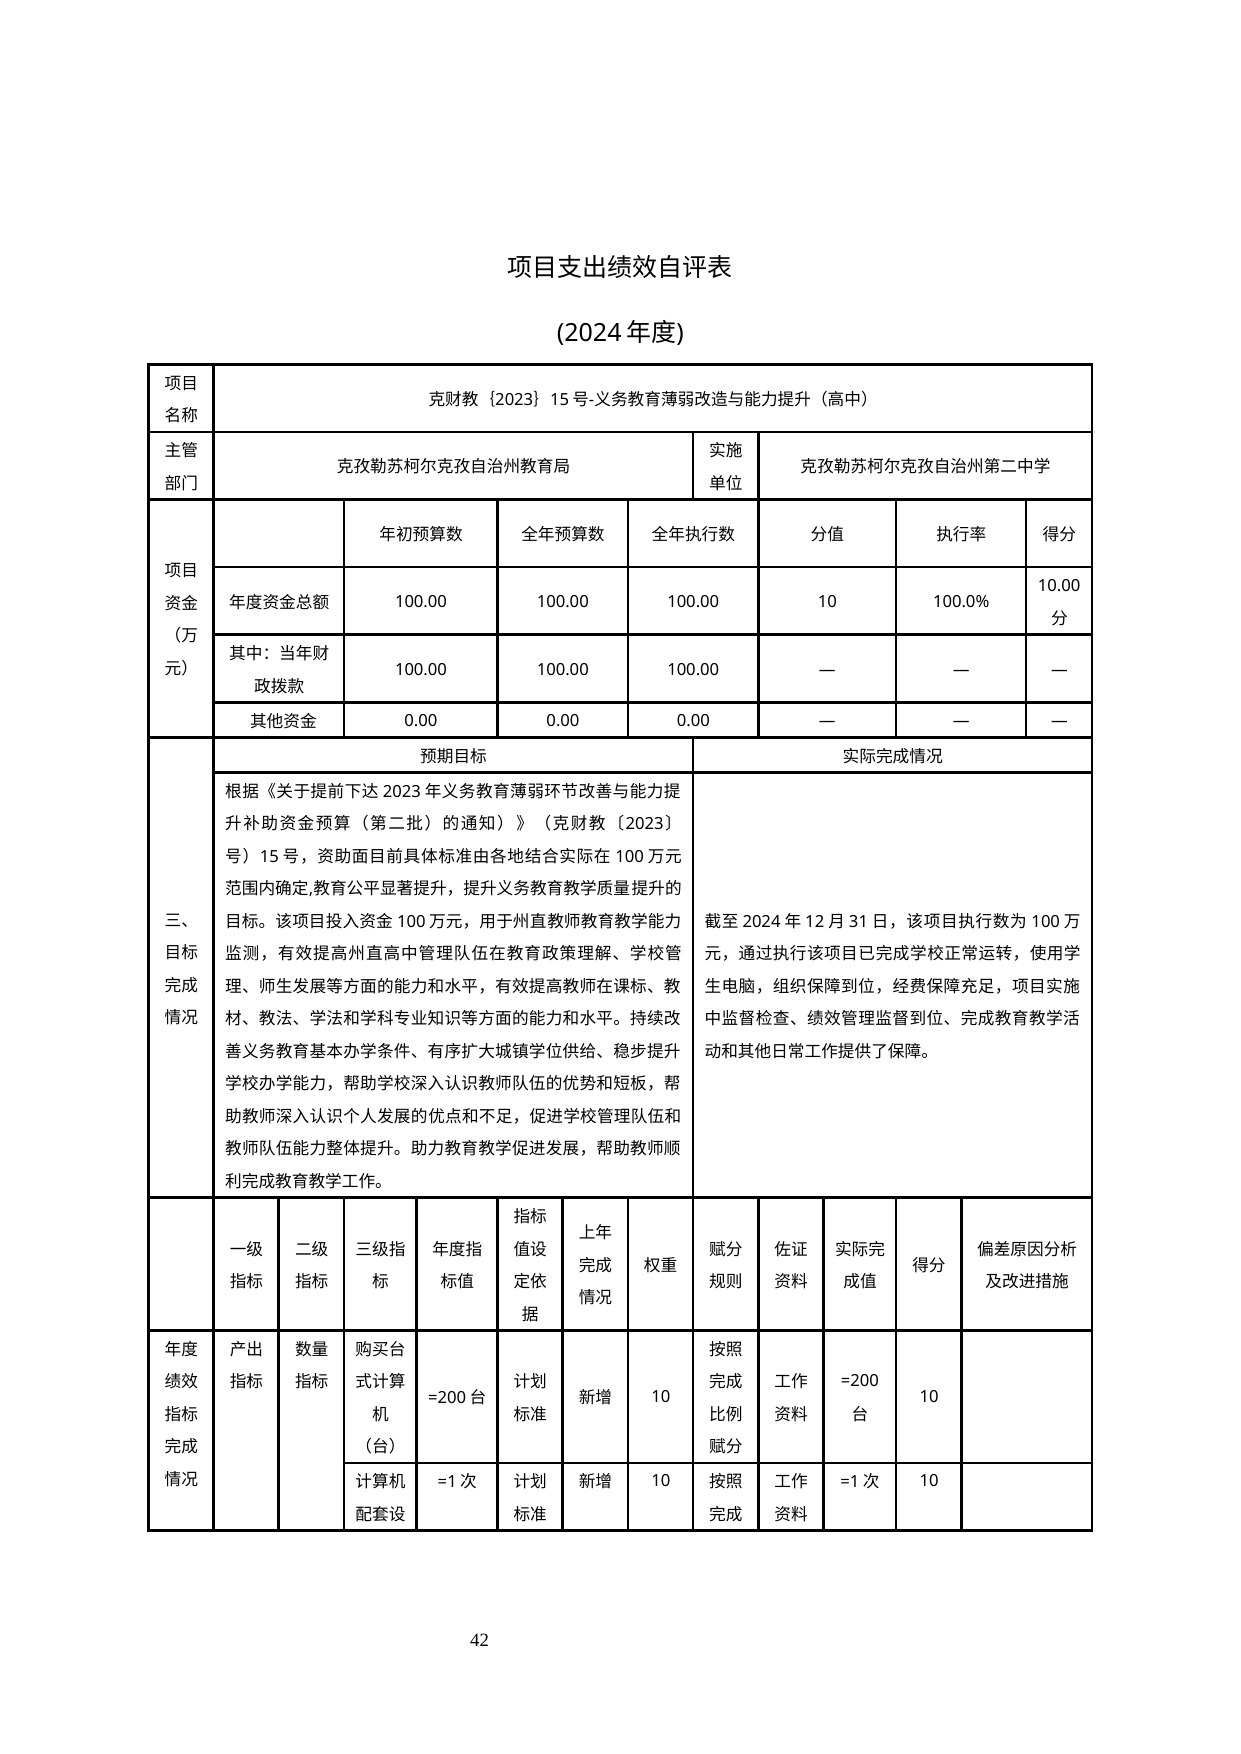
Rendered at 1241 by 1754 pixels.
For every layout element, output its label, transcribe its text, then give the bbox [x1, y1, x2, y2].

table_cell (2024年度) [148, 298, 1092, 363]
table_cell — [1027, 636, 1091, 701]
table_cell =200台 [825, 1332, 895, 1461]
table_cell 实际完成情况 [694, 739, 1091, 771]
table_cell 权重 [629, 1199, 692, 1329]
table_cell 根据《关于提前下达2023年义务教育薄弱环节改善与能力提升补助资金预算（第二批）的通知）》（克财教〔2023〕号）15号，资助面目前具体标准由各地结合实际在100万元范围内确定,教育公平显著提升，提升义务教育教学质量提升的目标。该项目投入资金100万元，用于州直教师教育教学能力监测，有效提高州直高中管理队伍在教育政策理解、学校管理、师生发展等方面的能力和水平，有效提高教师在课标、教材、教法、学法和学科专业知识等方面的能力和水平。持续改善义务教育基本办学条件、有序扩大城镇学位供给、稳步提升学校办学能力，帮助学校深入认识教师队伍的优势和短板，帮助教师深入认识个人发展的优点和不足，促进学校管理队伍和教师队伍能力整体提升。助力教育教学促进发展，帮助教师顺利完成教育教学工作。 [215, 774, 692, 1196]
table_cell 偏差原因分析及改进措施 [963, 1199, 1091, 1329]
table_cell 截至2024年12月31日，该项目执行数为100万元，通过执行该项目已完成学校正常运转，使用学生电脑，组织保障到位，经费保障充足，项目实施中监督检查、绩效管理监督到位、完成教育教学活动和其他日常工作提供了保障。 [694, 774, 1091, 1196]
table_cell 工作资料 [760, 1464, 822, 1529]
table_cell 二级指标 [280, 1199, 343, 1329]
table_cell — [897, 704, 1025, 736]
table_cell 购买台式计算机（台） [345, 1332, 415, 1461]
table_cell 按照完成比例赋分 [694, 1464, 757, 1529]
table_cell 10 [629, 1464, 692, 1529]
table_cell 其中：当年财政拨款 [215, 636, 343, 701]
table_cell — [1027, 704, 1091, 736]
table_cell 指标值设定依据 [499, 1199, 561, 1329]
table_cell 新增 [564, 1332, 627, 1461]
table_cell 0.00 [629, 704, 757, 736]
table_cell [150, 1199, 212, 1329]
table_cell 100.00 [629, 636, 757, 701]
table_cell =1次 [825, 1464, 895, 1529]
table_cell 预期目标 [215, 739, 692, 771]
table_cell 按照完成比例赋分 [694, 1332, 757, 1461]
table_cell 100.00 [345, 636, 496, 701]
table_cell 上年完成情况 [564, 1199, 627, 1329]
table_cell 实际完成值 [825, 1199, 895, 1329]
table_cell 主管部门 [150, 433, 212, 498]
table_cell 得分 [1027, 501, 1091, 566]
table_cell 年度资金总额 [215, 568, 343, 633]
table_cell 克孜勒苏柯尔克孜自治州第二中学 [760, 433, 1091, 498]
table_cell 10 [629, 1332, 692, 1461]
table_cell 年初预算数 [345, 501, 496, 566]
table_cell 其他资金 [215, 704, 343, 736]
table_cell 100.00 [629, 568, 757, 633]
table_cell 分值 [760, 501, 895, 566]
table_cell — [760, 704, 895, 736]
table_cell 计算机配套设施采购（次） [345, 1464, 415, 1529]
table_cell 新增 [564, 1464, 627, 1529]
table_cell 赋分规则 [694, 1199, 757, 1329]
table_cell 三、目标完成情况 [150, 739, 212, 1196]
table_cell 10 [897, 1332, 960, 1461]
table_cell 三级指标 [345, 1199, 415, 1329]
table_header 项目支出绩效自评表 [148, 233, 1092, 298]
table_cell 产出指标 [215, 1332, 277, 1529]
table_cell 全年预算数 [499, 501, 627, 566]
table_cell 10.00分 [1027, 568, 1091, 633]
table_cell 10 [760, 568, 895, 633]
table_cell =200台 [418, 1332, 496, 1461]
table_cell [963, 1332, 1091, 1461]
table_cell 执行率 [897, 501, 1025, 566]
table_cell 0.00 [345, 704, 496, 736]
table_cell 项目资金 （万元） [150, 501, 212, 736]
table_cell 0.00 [499, 704, 627, 736]
table_cell 全年执行数 [629, 501, 757, 566]
table_cell 佐证资料 [760, 1199, 822, 1329]
table_cell 100.00 [345, 568, 496, 633]
table_cell 计划标准 [499, 1332, 561, 1461]
table_cell — [897, 636, 1025, 701]
table_cell 实施单位 [694, 433, 757, 498]
table_cell =1次 [418, 1464, 496, 1529]
table_cell 计划标准 [499, 1464, 561, 1529]
table_cell [963, 1464, 1091, 1529]
table_cell 工作资料 [760, 1332, 822, 1461]
table_cell 项目名称 [150, 366, 212, 431]
table_cell 一级指标 [215, 1199, 277, 1329]
table_cell 得分 [897, 1199, 960, 1329]
table_cell 年度指标值 [418, 1199, 496, 1329]
table_cell — [760, 636, 895, 701]
table_cell 年度绩效指标完成情况 [150, 1332, 212, 1529]
table_cell 克孜勒苏柯尔克孜自治州教育局 [215, 433, 692, 498]
table_cell 100.00 [499, 636, 627, 701]
table_cell 数量指标 [280, 1332, 343, 1529]
table_cell 100.0% [897, 568, 1025, 633]
table_cell 10 [897, 1464, 960, 1529]
table_cell 100.00 [499, 568, 627, 633]
table_cell [215, 501, 343, 566]
table_cell 克财教｛2023｝15号-义务教育薄弱改造与能力提升（高中） [215, 366, 1091, 431]
